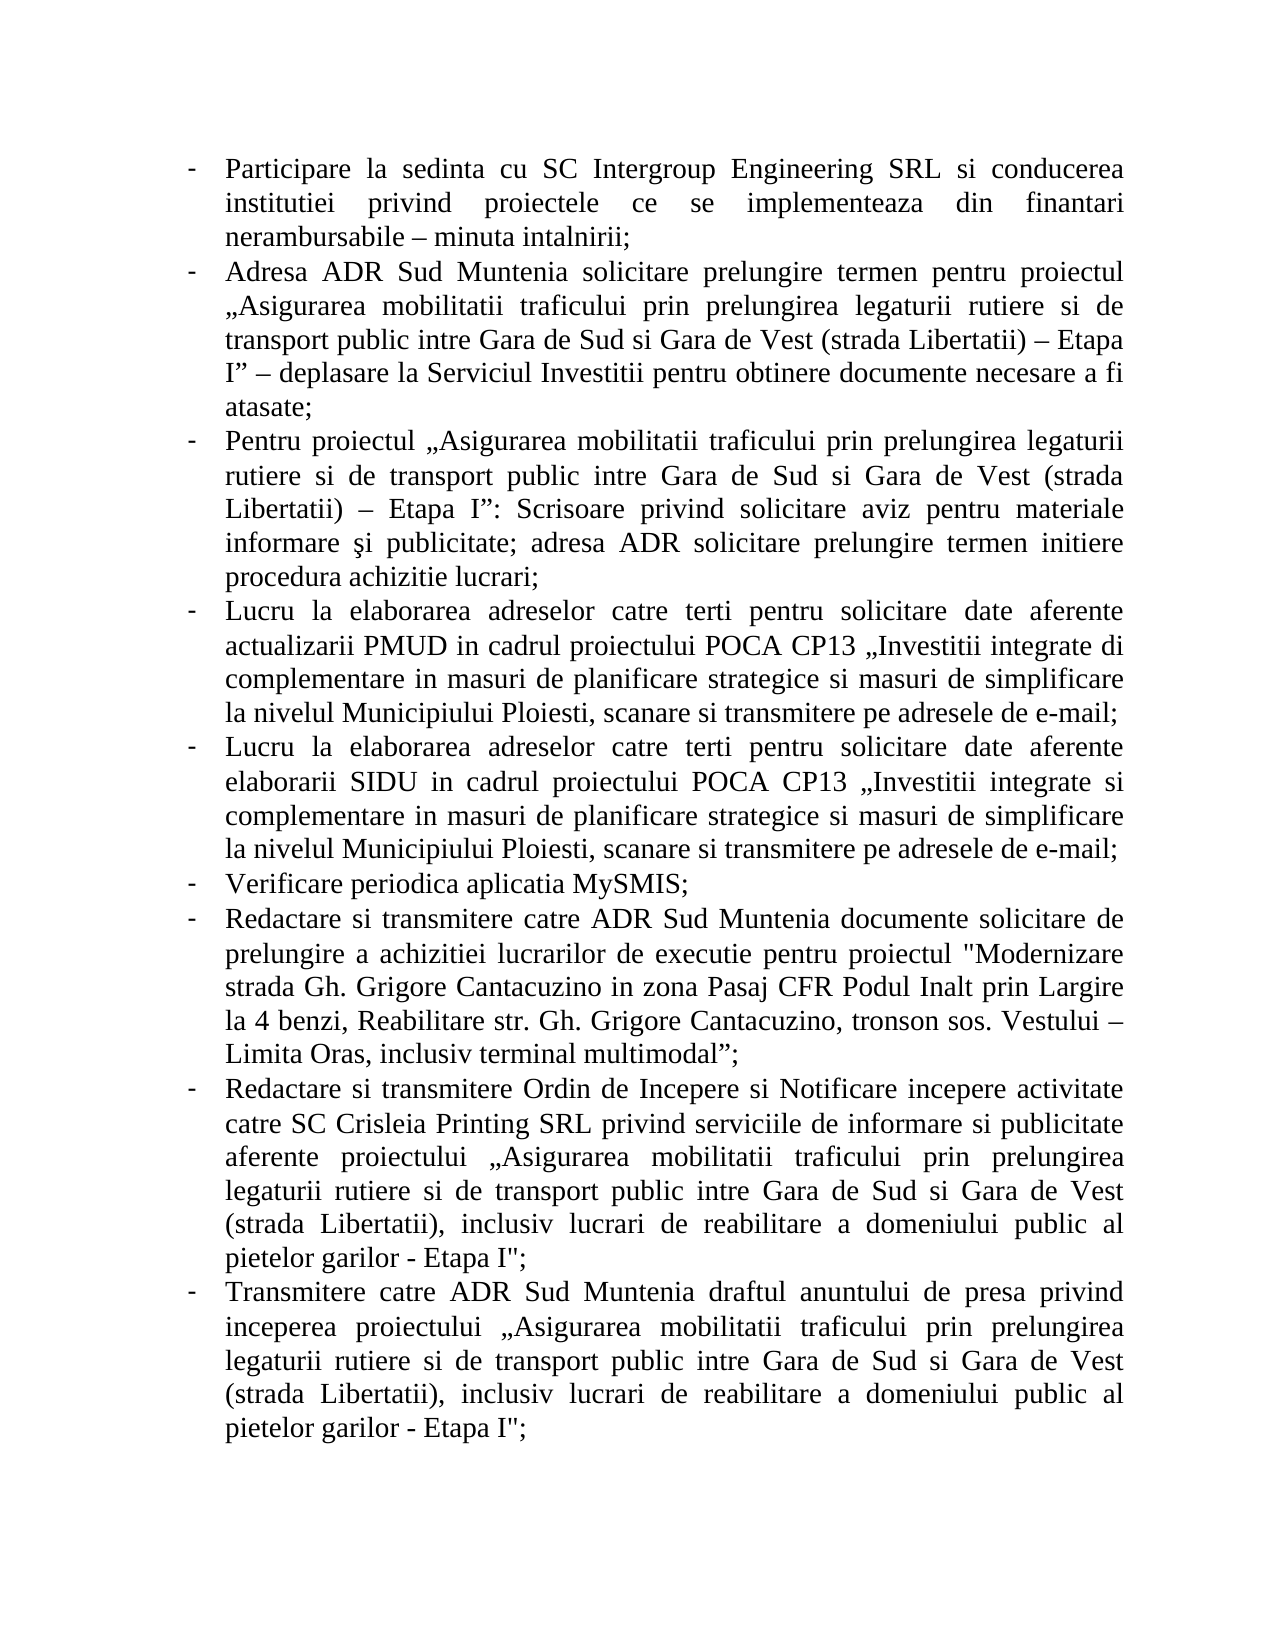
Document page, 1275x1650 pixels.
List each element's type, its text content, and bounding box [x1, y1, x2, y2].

list Redactare si transmitere Ordin de Incepere si Notificare incepere activitate catre SC Crisleia Printing SRL privind serviciile de informare si publicitate aferente proiectului „Asigurarea mobilitatii traficului prin prelungirea legaturii rutiere si de transport public intre Gara de Sud si Gara de Vest (strada Libertatii), inclusiv lucrari de reabilitare a domeniului public al pietelor garilor - Etapa I"; [187, 1070, 1125, 1273]
list Participare la sedinta cu SC Intergroup Engineering SRL si conducerea institutiei privind proiectele ce se implementeaza din finantari nerambursabile – minuta intalnirii; [187, 150, 1125, 253]
list Adresa ADR Sud Muntenia solicitare prelungire termen pentru proiectul „Asigurarea mobilitatii traficului prin prelungirea legaturii rutiere si de transport public intre Gara de Sud si Gara de Vest (strada Libertatii) – Etapa I” – deplasare la Serviciul Investitii pentru obtinere documente necesare a fi atasate; [187, 253, 1125, 422]
list Pentru proiectul „Asigurarea mobilitatii traficului prin prelungirea legaturii rutiere si de transport public intre Gara de Sud si Gara de Vest (strada Libertatii) – Etapa I”: Scrisoare privind solicitare aviz pentru materiale informare şi publicitate; adresa ADR solicitare prelungire termen initiere procedura achizitie lucrari; [187, 422, 1125, 592]
list Verificare periodica aplicatia MySMIS; [187, 865, 1125, 900]
list Transmitere catre ADR Sud Muntenia draftul anuntului de presa privind inceperea proiectului „Asigurarea mobilitatii traficului prin prelungirea legaturii rutiere si de transport public intre Gara de Sud si Gara de Vest (strada Libertatii), inclusiv lucrari de reabilitare a domeniului public al pietelor garilor - Etapa I"; [187, 1273, 1125, 1443]
list Redactare si transmitere catre ADR Sud Muntenia documente solicitare de prelungire a achizitiei lucrarilor de executie pentru proiectul "Modernizare strada Gh. Grigore Cantacuzino in zona Pasaj CFR Podul Inalt prin Largire la 4 benzi, Reabilitare str. Gh. Grigore Cantacuzino, tronson sos. Vestului – Limita Oras, inclusiv terminal multimodal”; [187, 900, 1125, 1070]
list Lucru la elaborarea adreselor catre terti pentru solicitare date aferente elaborarii SIDU in cadrul proiectului POCA CP13 „Investitii integrate si complementare in masuri de planificare strategice si masuri de simplificare la nivelul Municipiului Ploiesti, scanare si transmitere pe adresele de e-mail; [187, 728, 1125, 865]
list Lucru la elaborarea adreselor catre terti pentru solicitare date aferente actualizarii PMUD in cadrul proiectului POCA CP13 „Investitii integrate di complementare in masuri de planificare strategice si masuri de simplificare la nivelul Municipiului Ploiesti, scanare si transmitere pe adresele de e-mail; [187, 592, 1125, 728]
